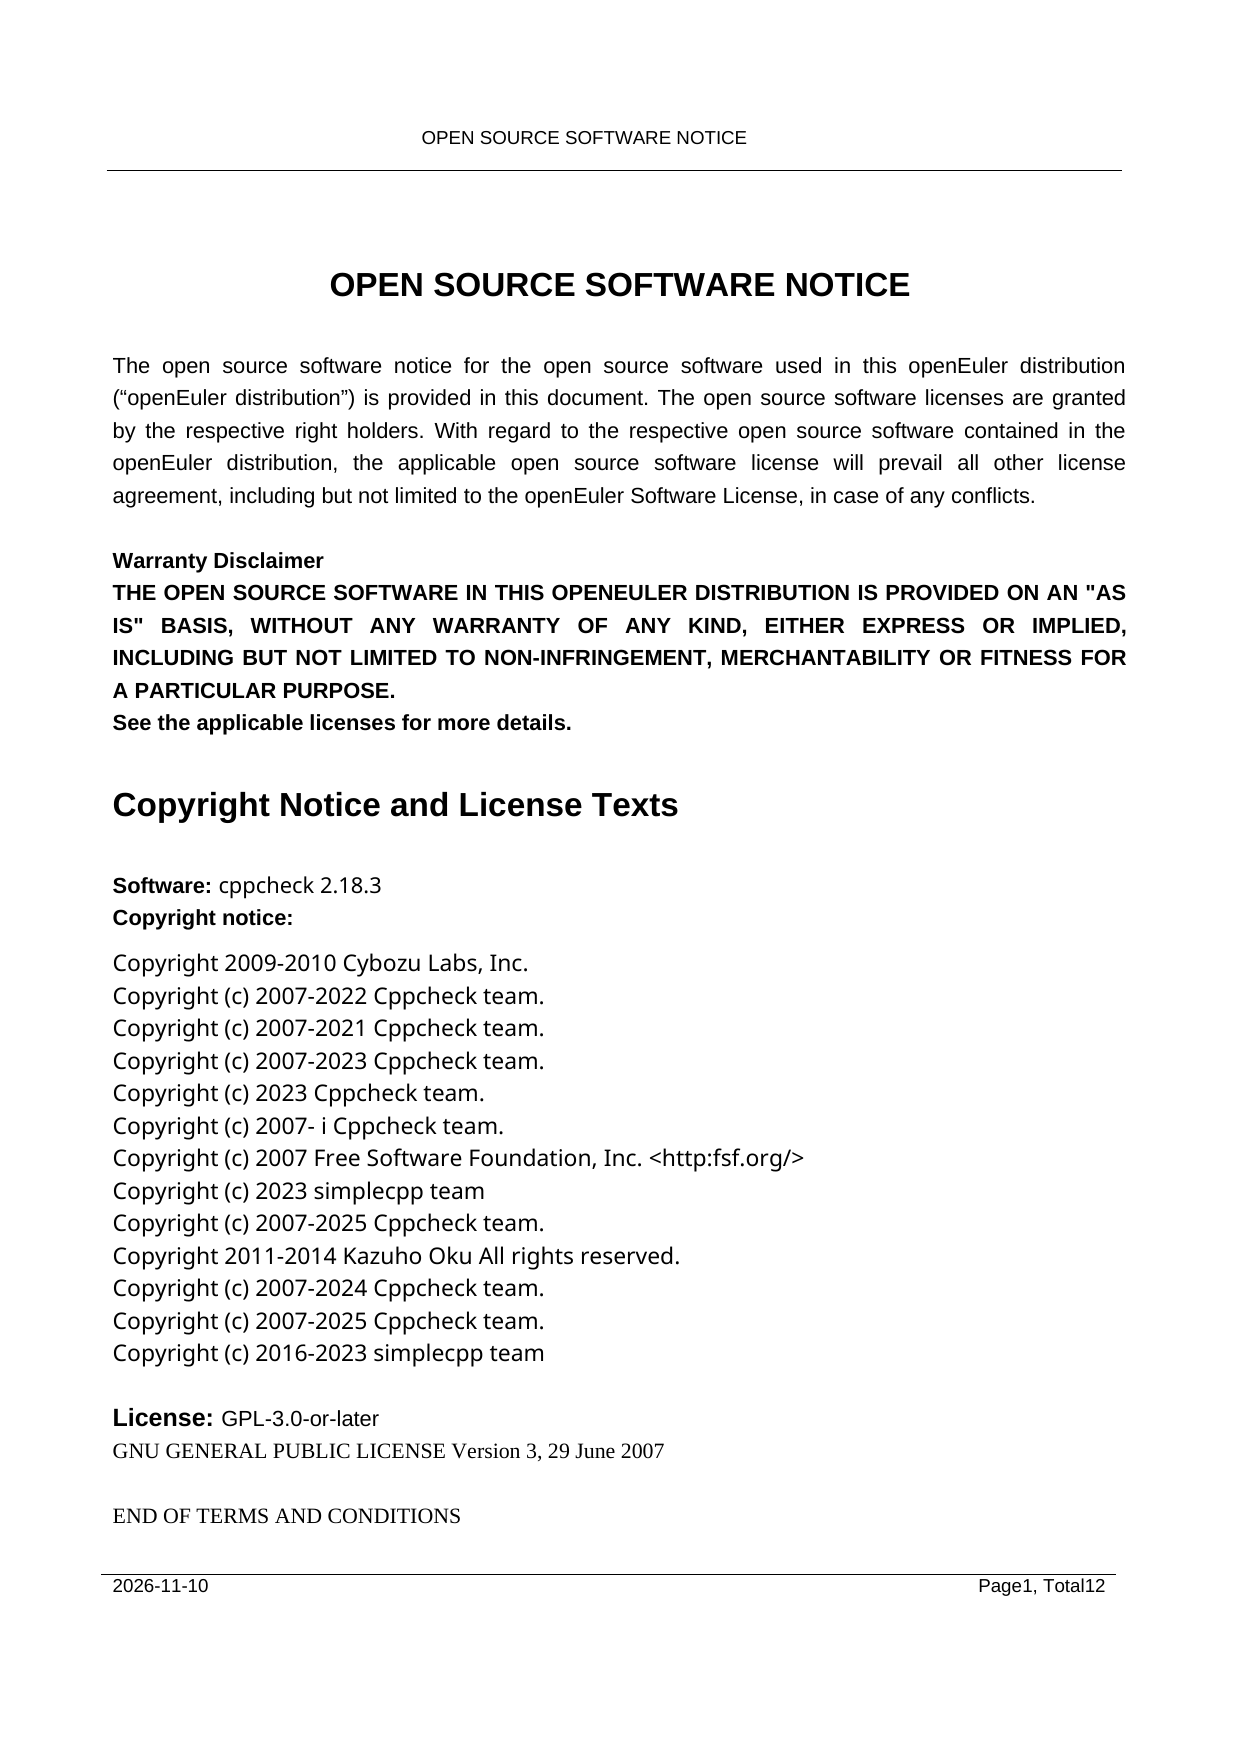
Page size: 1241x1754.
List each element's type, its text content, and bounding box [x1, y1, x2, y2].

text The open source software notice for the open source software used in this openEuler distribution (“openEuler distribution”) is provided in this document. The open source software licenses are granted by the respective right holders. With regard to the respective open source software contained in the openEuler distribution, the applicable open source software license will prevail all other license agreement, including but not limited to the openEuler Software License, in case of any conflicts. [112, 349, 1128, 511]
text Copyright Notice and License Texts [112, 771, 1128, 836]
text THE OPEN SOURCE SOFTWARE IN THIS OPENEULER DISTRIBUTION IS PROVIDED ON AN "AS IS" BASIS, WITHOUT ANY WARRANTY OF ANY KIND, EITHER EXPRESS OR IMPLIED, INCLUDING BUT NOT LIMITED TO NON-INFRINGEMENT, MERCHANTABILITY OR FITNESS FOR A PARTICULAR PURPOSE. See the applicable licenses for more details. [112, 576, 1128, 739]
text Copyright notice: [112, 901, 1128, 934]
text OPEN SOURCE SOFTWARE NOTICE [112, 251, 1128, 316]
title Software: cppcheck 2.18.3 [112, 869, 1128, 901]
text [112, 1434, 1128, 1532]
text Copyright 2009-2010 Cybozu Labs, Inc. Copyright (c) 2007-2022 Cppcheck team. Copyright (c) 2007-2021 Cppcheck team. Copyright (c) 2007-2023 Cppcheck team. Copyright (c) 2023 Cppcheck team. Copyright (c) 2007- i Cppcheck team. Copyright (c) 2007 Free Software Foundation, Inc. <http:fsf.org/> Copyright (c) 2023 simplecpp team Copyright (c) 2007-2025 Cppcheck team. Copyright 2011-2014 Kazuho Oku All rights reserved. Copyright (c) 2007-2024 Cppcheck team. Copyright (c) 2007-2025 Cppcheck team. Copyright (c) 2016-2023 simplecpp team [112, 947, 1128, 1402]
text Warranty Disclaimer [112, 544, 1128, 576]
text License: GPL-3.0-or-later [112, 1402, 1128, 1434]
